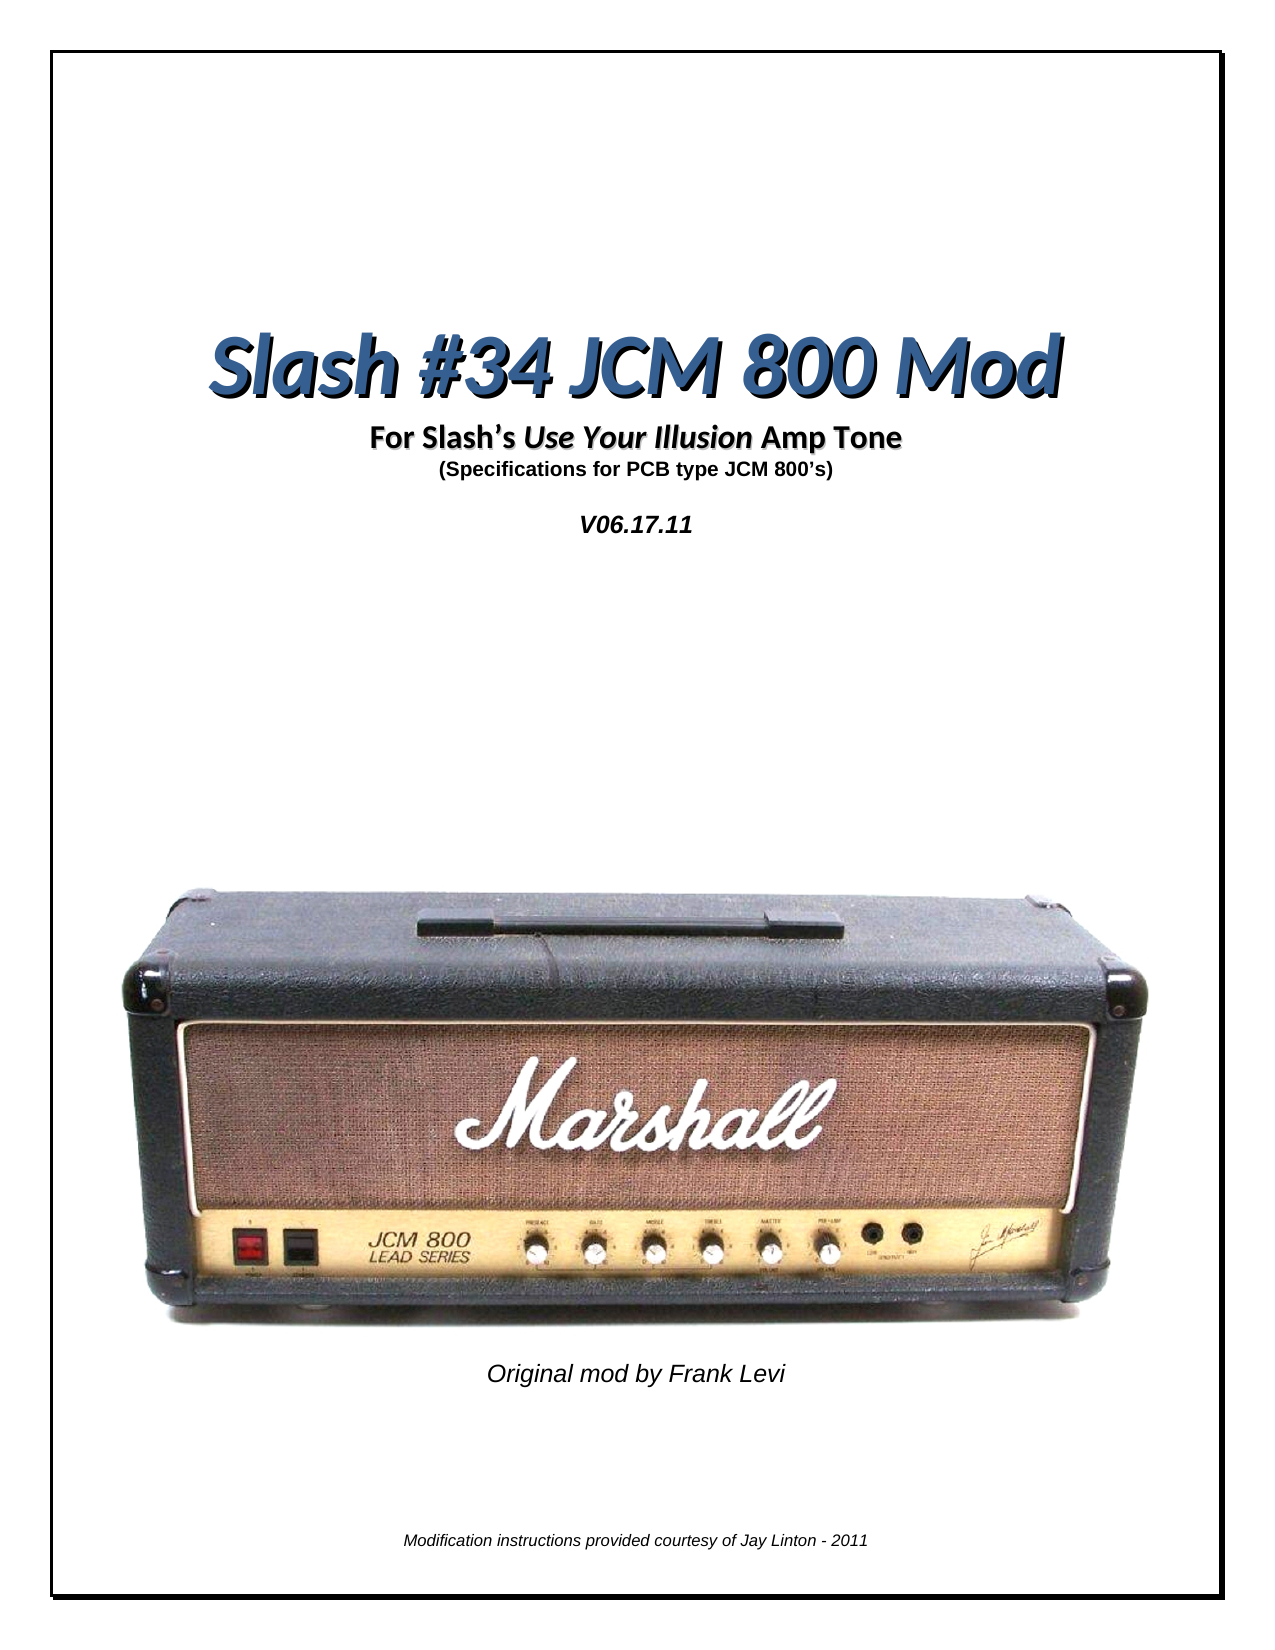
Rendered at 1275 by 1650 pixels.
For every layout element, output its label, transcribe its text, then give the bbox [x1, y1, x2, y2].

text (Specifications for PCB type JCM 800’s) [75, 457, 1197, 481]
text For Slash’s Use Your Illusion Amp Tone [75, 417, 1197, 457]
text V06.17.11 [75, 510, 1197, 539]
text Modification instructions provided courtesy of Jay Linton - 2011 [75, 1531, 1197, 1550]
text Slash #34 JCM 800 Mod [75, 310, 1197, 417]
text Original mod by Frank Levi [75, 1359, 1197, 1387]
picture [75, 826, 1200, 1359]
